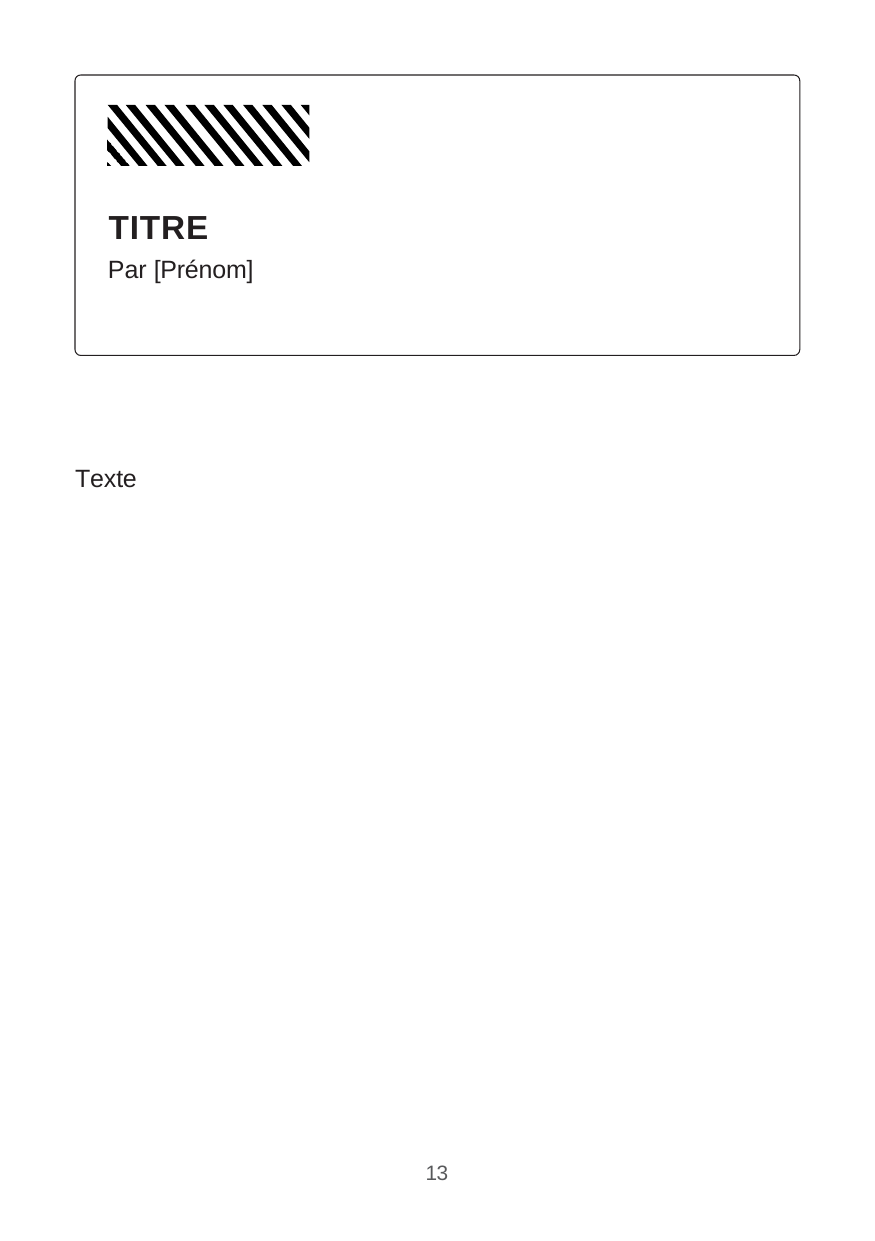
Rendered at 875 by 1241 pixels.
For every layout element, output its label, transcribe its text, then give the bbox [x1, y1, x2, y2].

text Texte [75, 463, 800, 492]
picture [107, 139, 130, 166]
